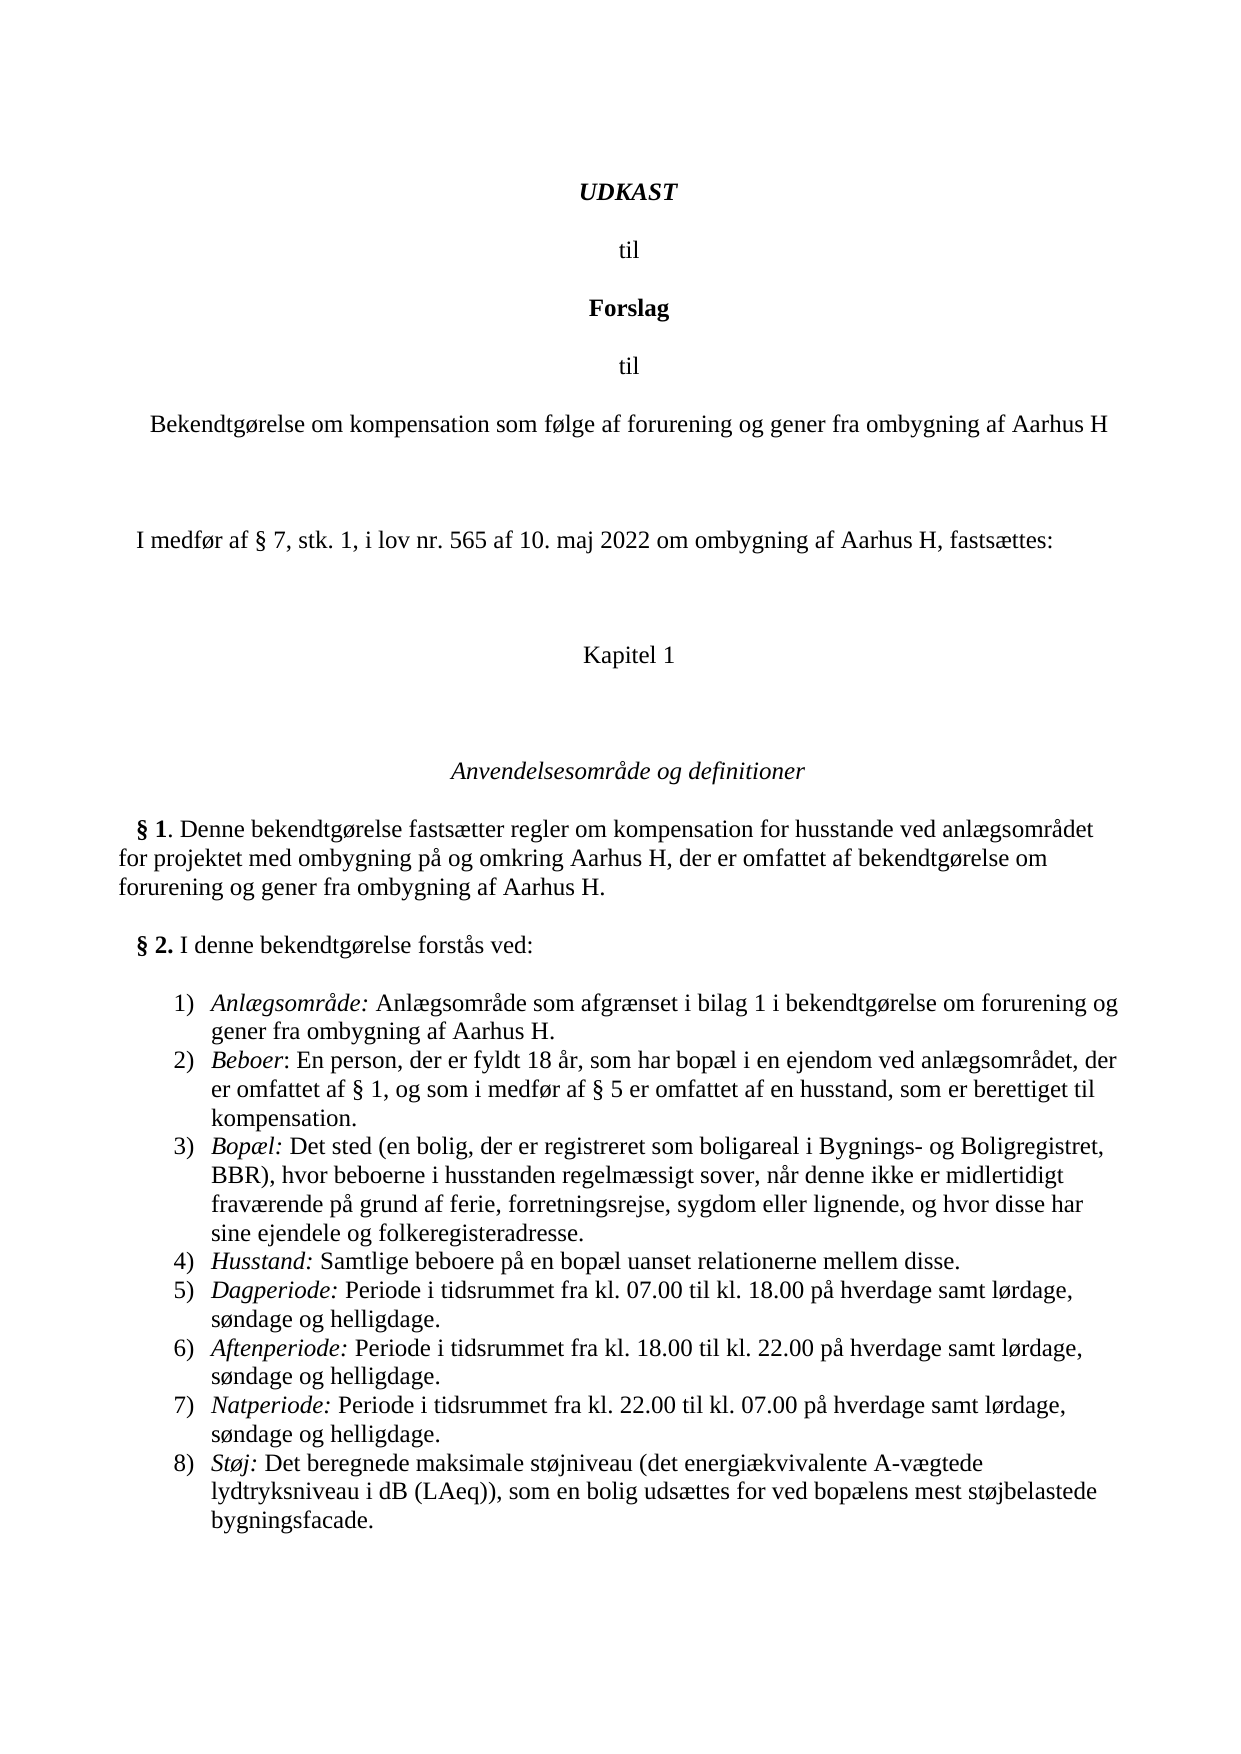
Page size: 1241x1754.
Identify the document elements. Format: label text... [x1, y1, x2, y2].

list Natperiode: Periode i tidsrummet fra kl. 22.00 til kl. 07.00 på hverdage samt lørdage, søndage og helligdage. [173, 1390, 1122, 1448]
text Kapitel 1 [118, 641, 1122, 669]
text UDKAST [118, 177, 1122, 206]
text til [118, 351, 1122, 380]
list Dagperiode: Periode i tidsrummet fra kl. 07.00 til kl. 18.00 på hverdage samt lørdage, søndage og helligdage. [173, 1275, 1122, 1333]
text I medfør af § 7, stk. 1, i lov nr. 565 af 10. maj 2022 om ombygning af Aarhus H, fastsættes: [118, 525, 1122, 553]
list Husstand: Samtlige beboere på en bopæl uanset relationerne mellem disse. [173, 1246, 1122, 1275]
list Beboer: En person, der er fyldt 18 år, som har bopæl i en ejendom ved anlægsområdet, der er omfattet af § 1, og som i medfør af § 5 er omfattet af en husstand, som er berettiget til kompensation. [173, 1045, 1122, 1131]
list Anlægsområde: Anlægsområde som afgrænset i bilag 1 i bekendtgørelse om forurening og gener fra ombygning af Aarhus H. [173, 988, 1122, 1045]
text Forslag [118, 293, 1122, 322]
text til [118, 235, 1122, 264]
list Støj: Det beregnede maksimale støjniveau (det energiækvivalente A-vægtede lydtryksniveau i dB (LAeq)), som en bolig udsættes for ved bopælens mest støjbelastede bygningsfacade. [173, 1448, 1122, 1534]
text Anvendelsesområde og definitioner [118, 756, 1122, 785]
text § 1. Denne bekendtgørelse fastsætter regler om kompensation for husstande ved anlægsområdet for projektet med ombygning på og omkring Aarhus H, der er omfattet af bekendtgørelse om forurening og gener fra ombygning af Aarhus H. [118, 814, 1122, 901]
text Bekendtgørelse om kompensation som følge af forurening og gener fra ombygning af Aarhus H [118, 409, 1122, 438]
list Bopæl: Det sted (en bolig, der er registreret som boligareal i Bygnings- og Boligregistret, BBR), hvor beboerne i husstanden regelmæssigt sover, når denne ikke er midlertidigt fraværende på grund af ferie, forretningsrejse, sygdom eller lignende, og hvor disse har sine ejendele og folkeregisteradresse. [173, 1131, 1122, 1246]
text § 2. I denne bekendtgørelse forstås ved: [118, 930, 1122, 958]
list Aftenperiode: Periode i tidsrummet fra kl. 18.00 til kl. 22.00 på hverdage samt lørdage, søndage og helligdage. [173, 1333, 1122, 1390]
